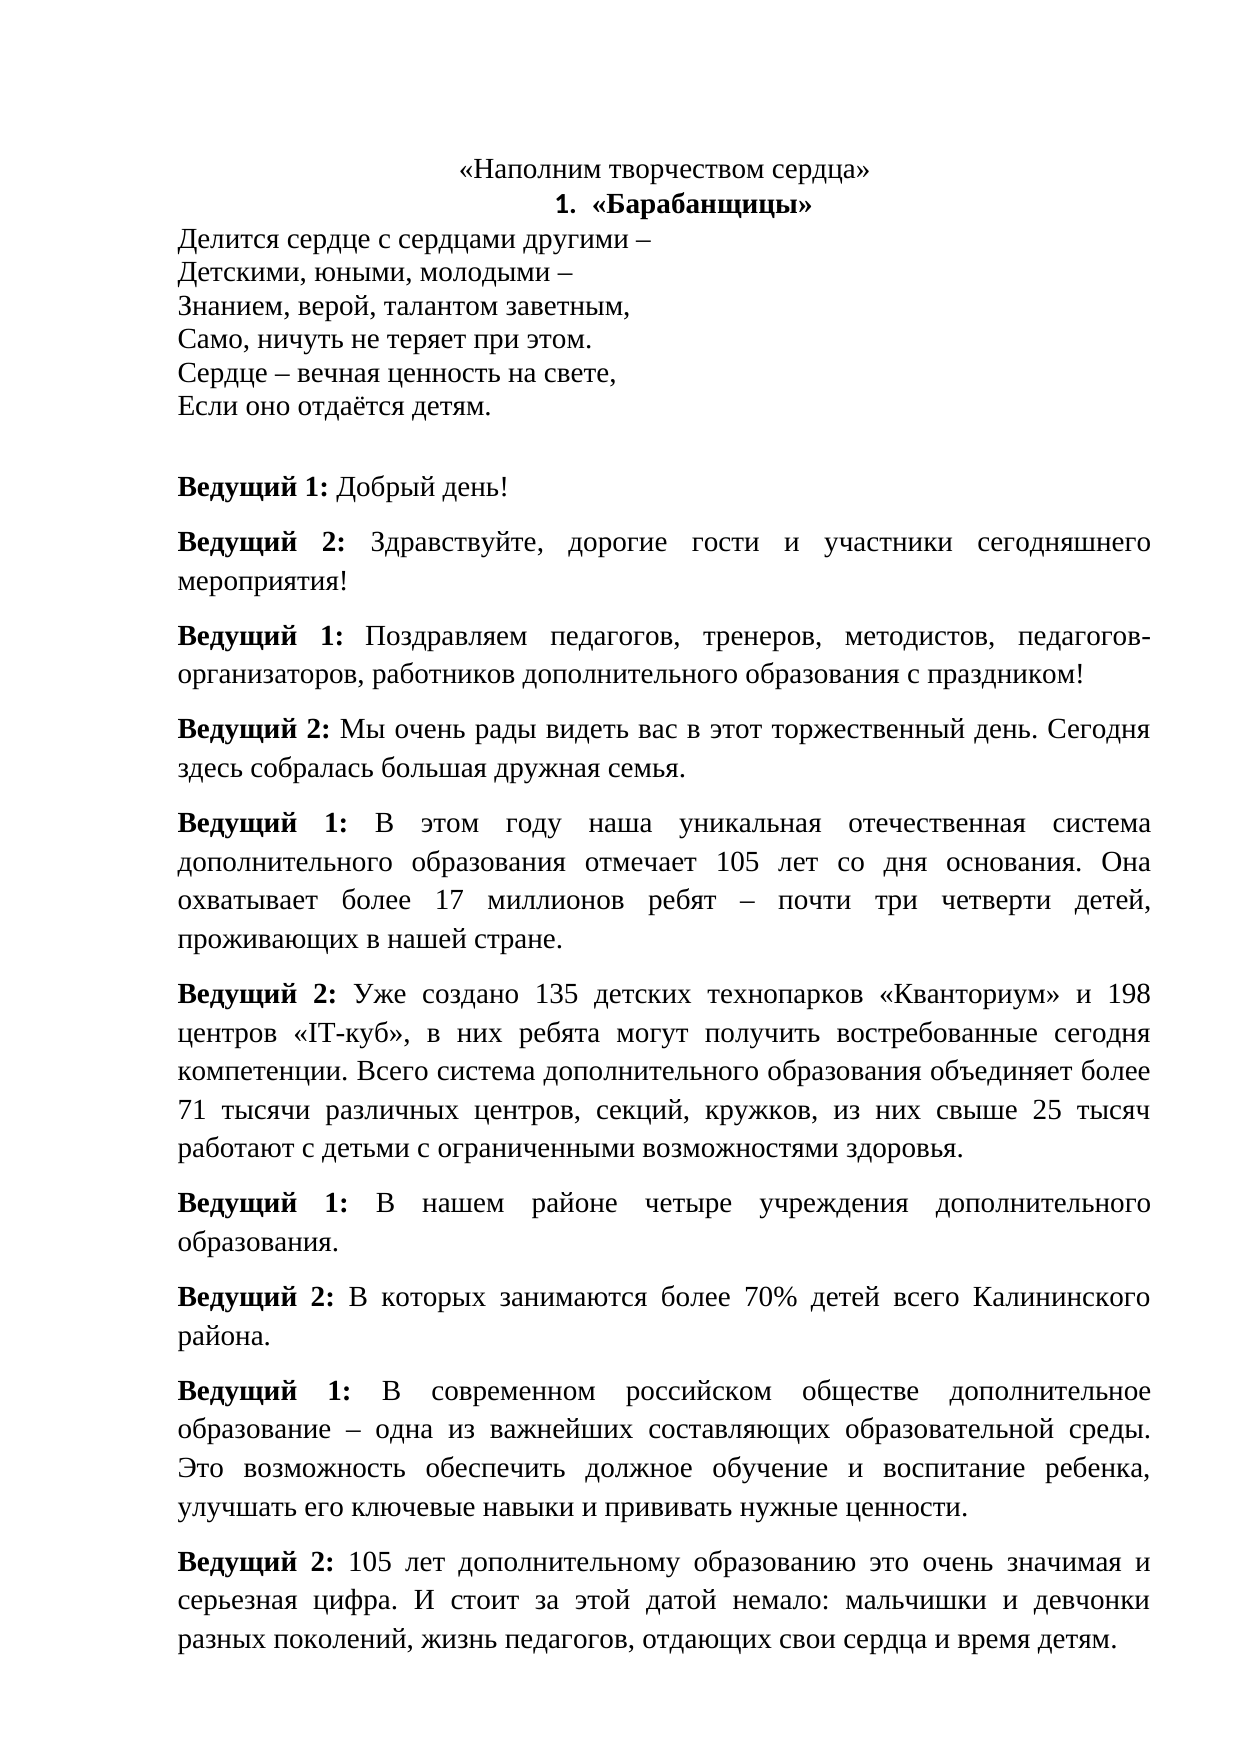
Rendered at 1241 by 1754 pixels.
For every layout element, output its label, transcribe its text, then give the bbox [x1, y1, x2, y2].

text Ведущий 2: В которых занимаются более 70% детей всего Калининского района. [177, 1279, 1152, 1351]
text Сердце – вечная ценность на свете, [177, 355, 1152, 388]
text Ведущий 1: Поздравляем педагогов, тренеров, методистов, педагогов-организаторов, работников дополнительного образования с праздником! [177, 618, 1152, 690]
list «Барабанщицы» [215, 185, 1152, 221]
text Делится сердце с сердцами другими – [177, 221, 1152, 254]
text Детскими, юными, молодыми – [177, 254, 1152, 288]
text Если оно отдаётся детям. [177, 388, 1152, 422]
text Ведущий 1: В современном российском обществе дополнительное образование – одна из важнейших составляющих образовательной среды. Это возможность обеспечить должное обучение и воспитание ребенка, улучшать его ключевые навыки и прививать нужные ценности. [177, 1373, 1152, 1522]
text Ведущий 1: Добрый день! [177, 469, 1152, 502]
text Ведущий 2: Мы очень рады видеть вас в этот торжественный день. Сегодня здесь собралась большая дружная семья. [177, 712, 1152, 784]
text Ведущий 2: Здравствуйте, дорогие гости и участники сегодняшнего мероприятия! [177, 524, 1152, 596]
text Ведущий 2: Уже создано 135 детских технопарков «Кванториум» и 198 центров «IT-куб», в них ребята могут получить востребованные сегодня компетенции. Всего система дополнительного образования объединяет более 71 тысячи различных центров, секций, кружков, из них свыше 25 тысяч работают с детьми с ограниченными возможностями здоровья. [177, 976, 1152, 1164]
text Ведущий 1: В нашем районе четыре учреждения дополнительного образования. [177, 1186, 1152, 1258]
text Ведущий 2: 105 лет дополнительному образованию это очень значимая и серьезная цифра. И стоит за этой датой немало: мальчишки и девчонки разных поколений, жизнь педагогов, отдающих свои сердца и время детям. [177, 1544, 1152, 1654]
text Само, ничуть не теряет при этом. [177, 321, 1152, 355]
text «Наполним творчеством сердца» [177, 152, 1152, 185]
text Знанием, верой, талантом заветным, [177, 288, 1152, 321]
text Ведущий 1: В этом году наша уникальная отечественная система дополнительного образования отмечает 105 лет со дня основания. Она охватывает более 17 миллионов ребят – почти три четверти детей, проживающих в нашей стране. [177, 805, 1152, 954]
